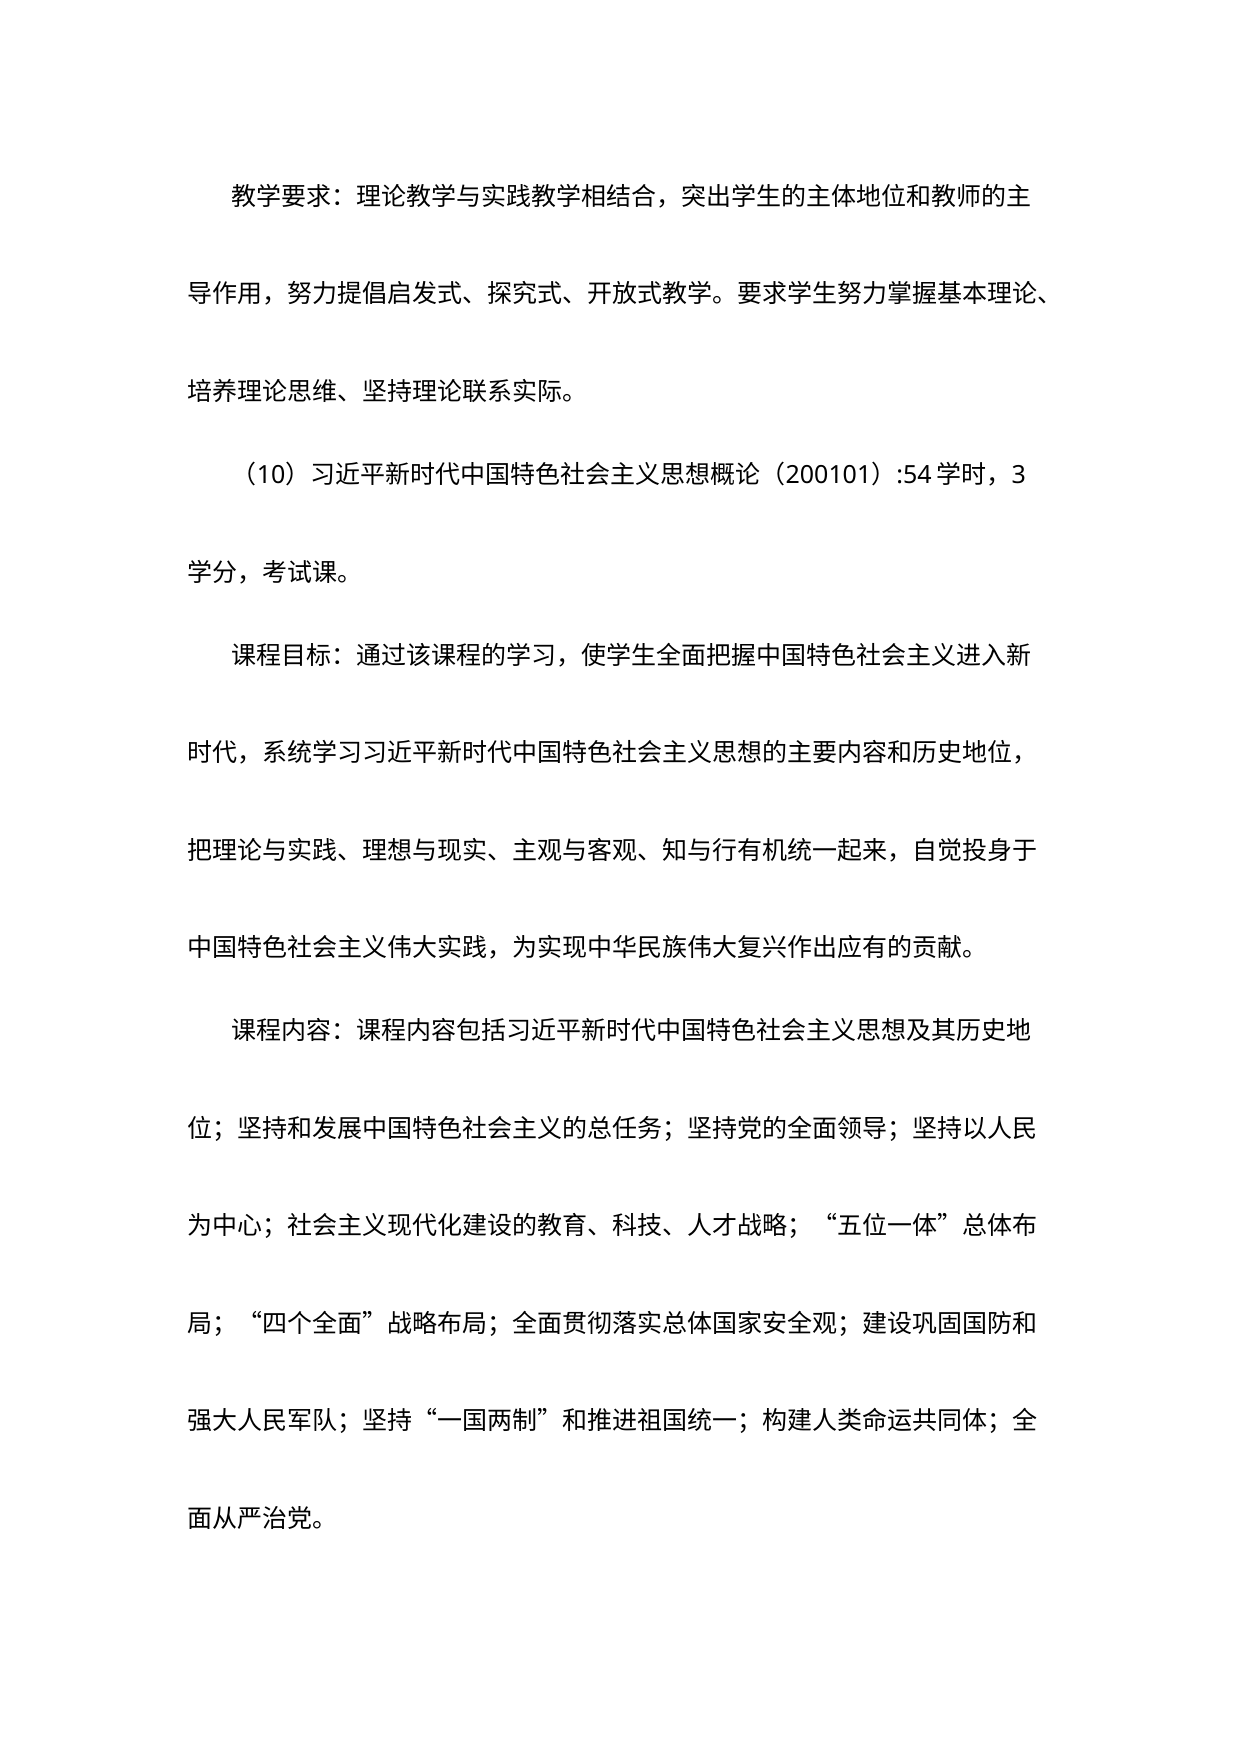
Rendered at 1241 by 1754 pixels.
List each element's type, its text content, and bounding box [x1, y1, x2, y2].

text 课程内容：课程内容包括习近平新时代中国特色社会主义思想及其历史地位；坚持和发展中国特色社会主义的总任务；坚持党的全面领导；坚持以人民为中心；社会主义现代化建设的教育、科技、人才战略；“五位一体”总体布局；“四个全面”战略布局；全面贯彻落实总体国家安全观；建设巩固国防和强大人民军队；坚持“一国两制”和推进祖国统一；构建人类命运共同体；全面从严治党。 [187, 996, 1053, 1549]
text 课程目标：通过该课程的学习，使学生全面把握中国特色社会主义进入新时代，系统学习习近平新时代中国特色社会主义思想的主要内容和历史地位，把理论与实践、理想与现实、主观与客观、知与行有机统一起来，自觉投身于中国特色社会主义伟大实践，为实现中华民族伟大复兴作出应有的贡献。 [187, 621, 1053, 978]
text （10）习近平新时代中国特色社会主义思想概论（200101）:54学时，3学分，考试课。 [187, 440, 1053, 603]
text 教学要求：理论教学与实践教学相结合，突出学生的主体地位和教师的主导作用，努力提倡启发式、探究式、开放式教学。要求学生努力掌握基本理论、培养理论思维、坚持理论联系实际。 [187, 162, 1053, 422]
